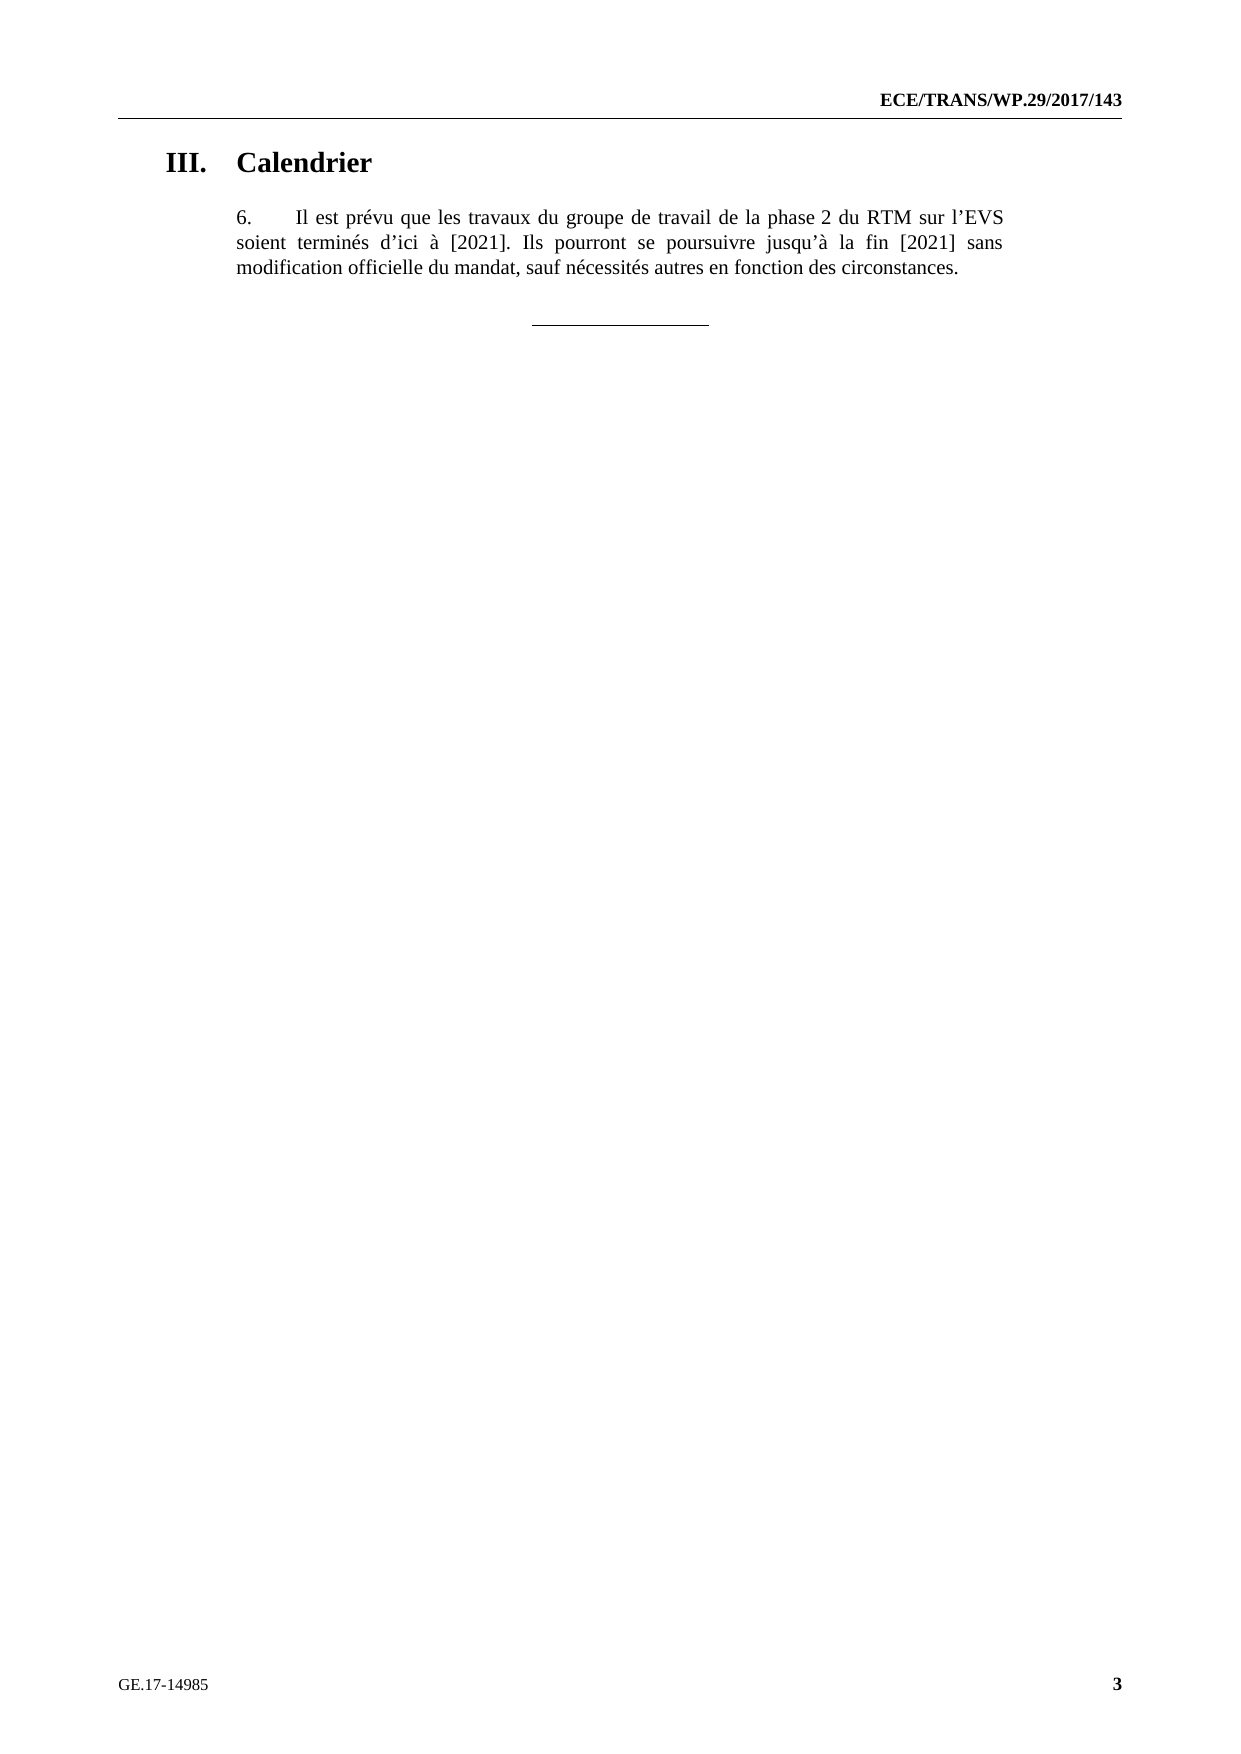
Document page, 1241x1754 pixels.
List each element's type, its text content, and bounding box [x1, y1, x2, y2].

text 6. Il est prévu que les travaux du groupe de travail de la phase 2 du RTM sur l’EVS soient terminés d’ici à [2021]. Ils pourront se poursuivre jusqu’à la fin [2021] sans modification officielle du mandat, sauf nécessités autres en fonction des circonstances. [236, 204, 1004, 279]
text III. Calendrier [118, 148, 1004, 179]
